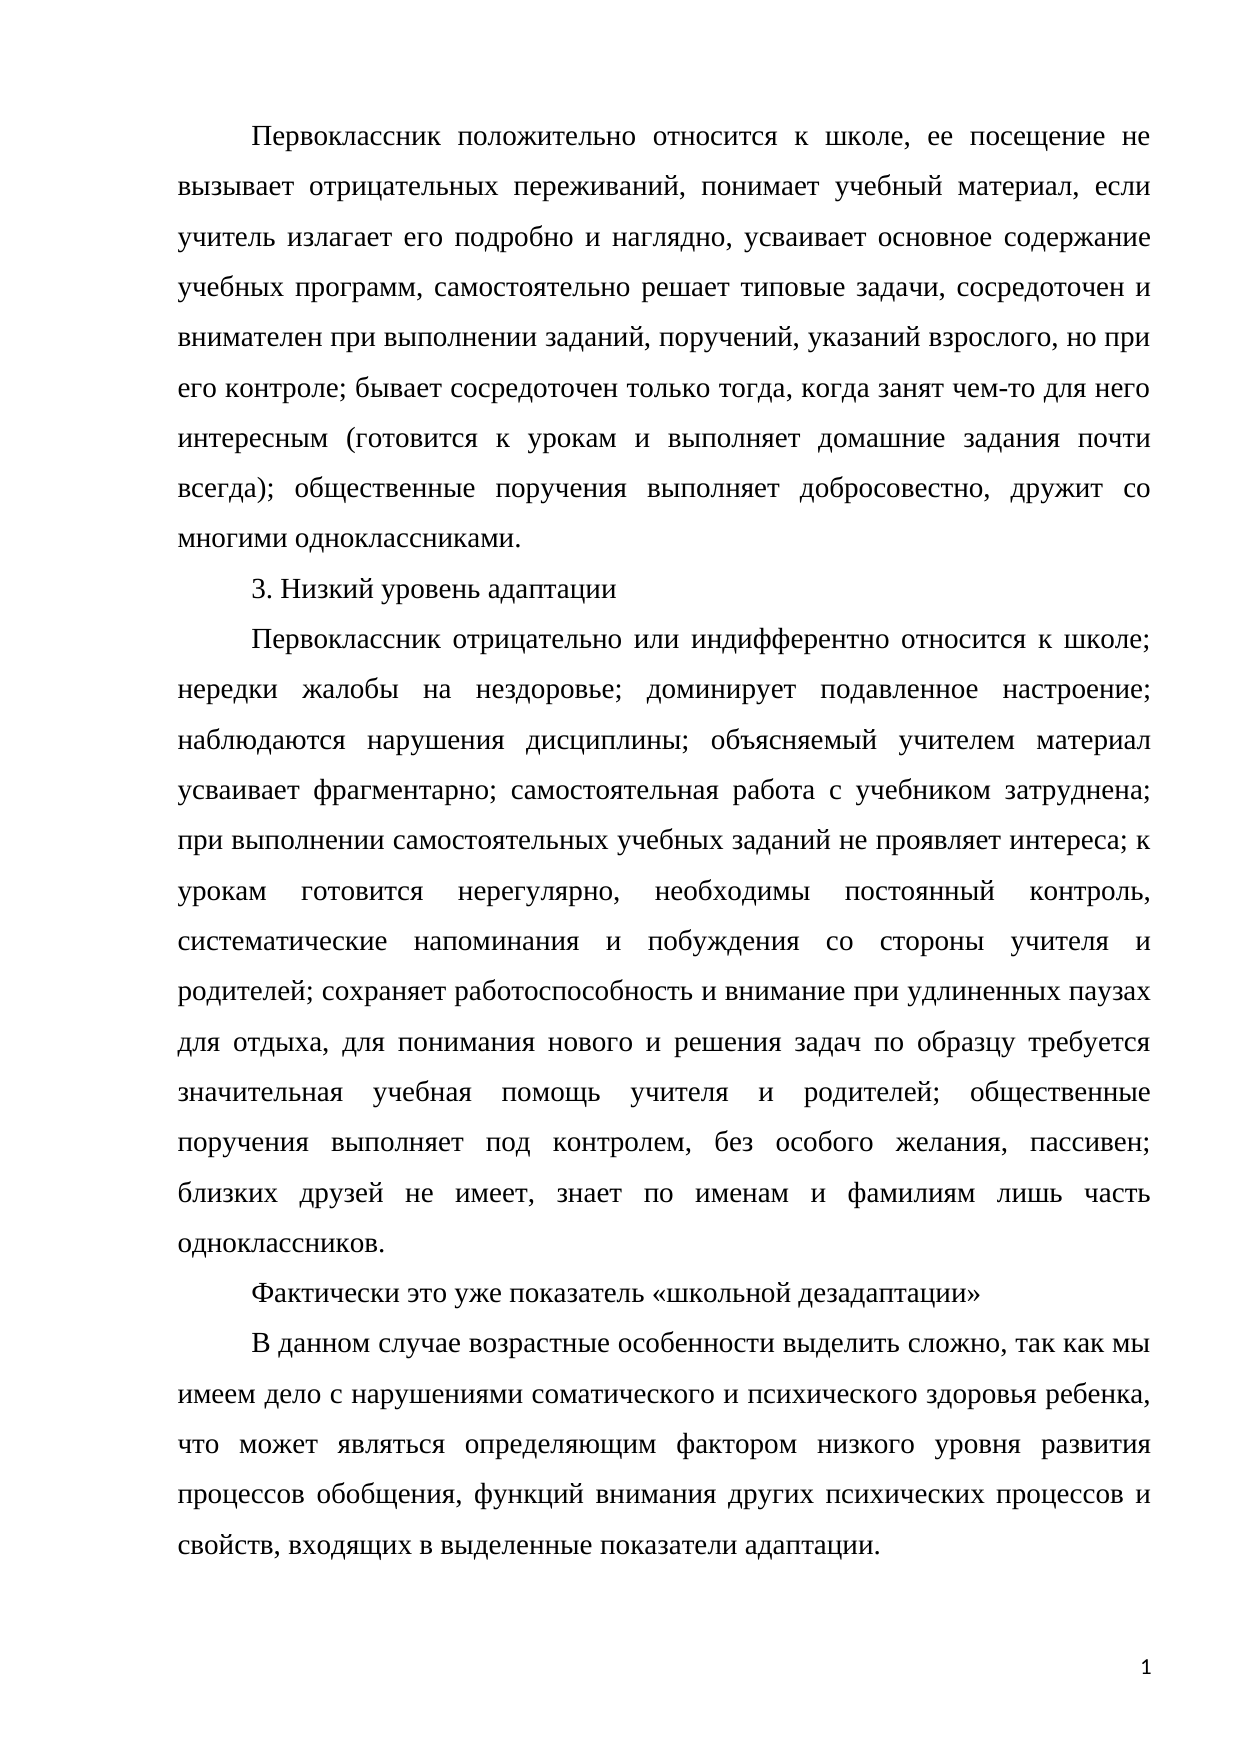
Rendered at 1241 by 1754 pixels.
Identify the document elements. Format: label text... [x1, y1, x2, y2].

text Первоклассник отрицательно или индифферентно относится к школе; нередки жалобы на нездоровье; доминирует подавленное настроение; наблюдаются нарушения дисциплины; объясняемый учителем материал усваивает фрагментарно; самостоятельная работа с учебником затруднена; при выполнении самостоятельных учебных заданий не проявляет интереса; к урокам готовится нерегулярно, необходимы постоянный контроль, систематические напоминания и побуждения со стороны учителя и родителей; сохраняет работоспособность и внимание при удлиненных паузах для отдыха, для понимания нового и решения задач по образцу требуется значительная учебная помощь учителя и родителей; общественные поручения выполняет под контролем, без особого желания, пассивен; близких друзей не имеет, знает по именам и фамилиям лишь часть одноклассников. [177, 621, 1152, 1258]
text Первоклассник положительно относится к школе, ее посещение не вызывает отрицательных переживаний, понимает учебный материал, если учитель излагает его подробно и наглядно, усваивает основное содержание учебных программ, самостоятельно решает типовые задачи, сосредоточен и внимателен при выполнении заданий, поручений, указаний взрослого, но при его контроле; бывает сосредоточен только тогда, когда занят чем-то для него интересным (готовится к урокам и выполняет домашние задания почти всегда); общественные поручения выполняет добросовестно, дружит со многими одноклассниками. [177, 118, 1152, 554]
text В данном случае возрастные особенности выделить сложно, так как мы имеем дело с нарушениями соматического и психического здоровья ребенка, что может являться определяющим фактором низкого уровня развития процессов обобщения, функций внимания других психических процессов и свойств, входящих в выделенные показатели адаптации. [177, 1326, 1152, 1560]
text Фактически это уже показатель «школьной дезадаптации» [177, 1275, 1152, 1309]
text 3. Низкий уровень адаптации [177, 571, 1152, 604]
